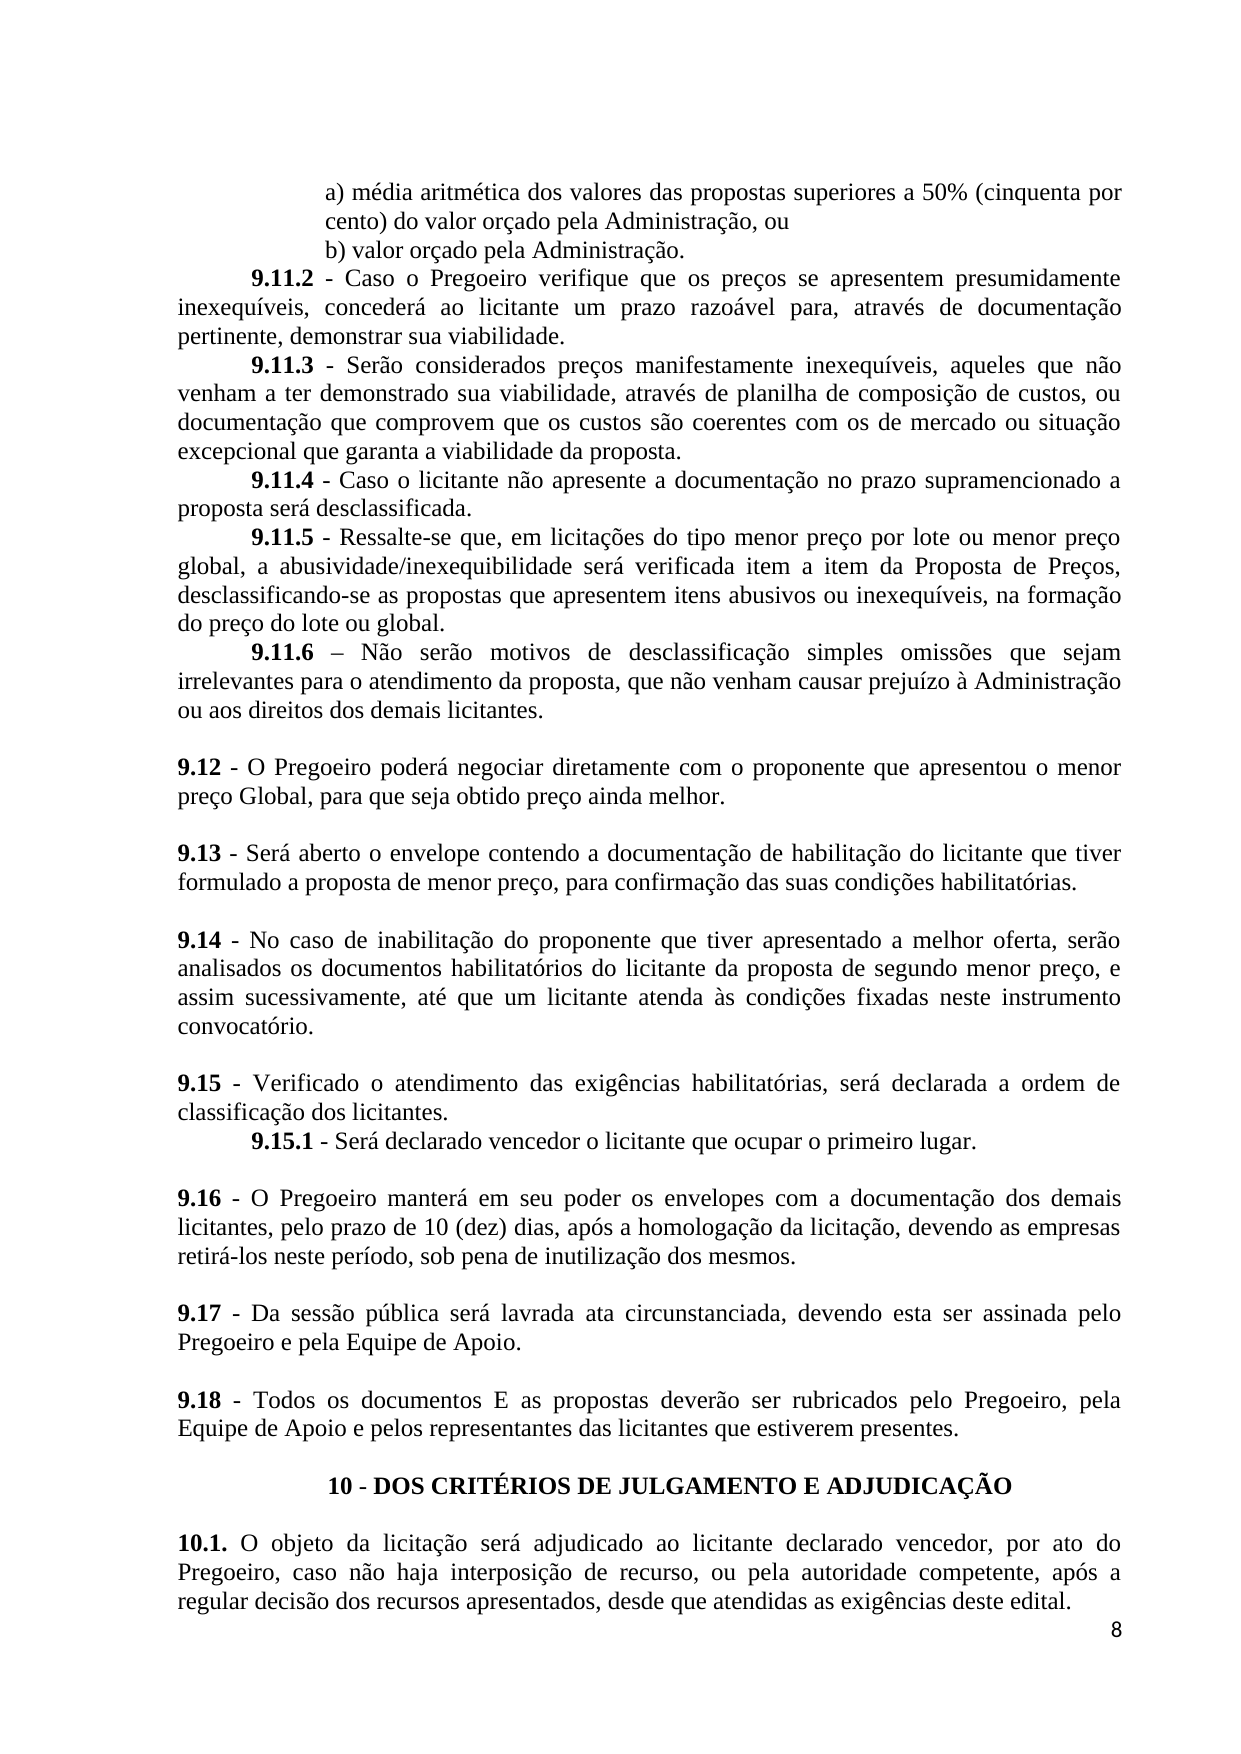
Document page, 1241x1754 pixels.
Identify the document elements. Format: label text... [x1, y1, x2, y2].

text 9.12 - O Pregoeiro poderá negociar diretamente com o proponente que apresentou o menor preço Global, para que seja obtido preço ainda melhor. [177, 752, 1122, 810]
text 9.11.3 - Serão considerados preços manifestamente inexequíveis, aqueles que não venham a ter demonstrado sua viabilidade, através de planilha de composição de custos, ou documentação que comprovem que os custos são coerentes com os de mercado ou situação excepcional que garanta a viabilidade da proposta. [177, 350, 1122, 465]
text 9.11.4 - Caso o licitante não apresente a documentação no prazo supramencionado a proposta será desclassificada. [177, 465, 1122, 522]
text 9.11.2 - Caso o Pregoeiro verifique que os preços se apresentem presumidamente inexequíveis, concederá ao licitante um prazo razoável para, através de documentação pertinente, demonstrar sua viabilidade. [177, 263, 1122, 350]
text 9.15 - Verificado o atendimento das exigências habilitatórias, será declarada a ordem de classificação dos licitantes. [177, 1068, 1122, 1126]
text 9.14 - No caso de inabilitação do proponente que tiver apresentado a melhor oferta, serão analisados os documentos habilitatórios do licitante da proposta de segundo menor preço, e assim sucessivamente, até que um licitante atenda às condições fixadas neste instrumento convocatório. [177, 925, 1122, 1040]
text 10 - DOS CRITÉRIOS DE JULGAMENTO E ADJUDICAÇÃO [177, 1471, 1122, 1500]
text b) valor orçado pela Administração. [251, 235, 1122, 263]
text 9.13 - Será aberto o envelope contendo a documentação de habilitação do licitante que tiver formulado a proposta de menor preço, para confirmação das suas condições habilitatórias. [177, 838, 1122, 896]
text 10.1. O objeto da licitação será adjudicado ao licitante declarado vencedor, por ato do Pregoeiro, caso não haja interposição de recurso, ou pela autoridade competente, após a regular decisão dos recursos apresentados, desde que atendidas as exigências deste edital. [177, 1528, 1122, 1615]
text 9.11.5 - Ressalte-se que, em licitações do tipo menor preço por lote ou menor preço global, a abusividade/inexequibilidade será verificada item a item da Proposta de Preços, desclassificando-se as propostas que apresentem itens abusivos ou inexequíveis, na formação do preço do lote ou global. [177, 522, 1122, 637]
text 9.18 - Todos os documentos E as propostas deverão ser rubricados pelo Pregoeiro, pela Equipe de Apoio e pelos representantes das licitantes que estiverem presentes. [177, 1385, 1122, 1442]
text 9.15.1 - Será declarado vencedor o licitante que ocupar o primeiro lugar. [177, 1126, 1122, 1155]
text 9.17 - Da sessão pública será lavrada ata circunstanciada, devendo esta ser assinada pelo Pregoeiro e pela Equipe de Apoio. [177, 1298, 1122, 1356]
text a) média aritmética dos valores das propostas superiores a 50% (cinquenta por cento) do valor orçado pela Administração, ou [325, 177, 1122, 235]
text 9.16 - O Pregoeiro manterá em seu poder os envelopes com a documentação dos demais licitantes, pelo prazo de 10 (dez) dias, após a homologação da licitação, devendo as empresas retirá-los neste período, sob pena de inutilização dos mesmos. [177, 1183, 1122, 1270]
text 9.11.6 – Não serão motivos de desclassificação simples omissões que sejam irrelevantes para o atendimento da proposta, que não venham causar prejuízo à Administração ou aos direitos dos demais licitantes. [177, 637, 1122, 723]
